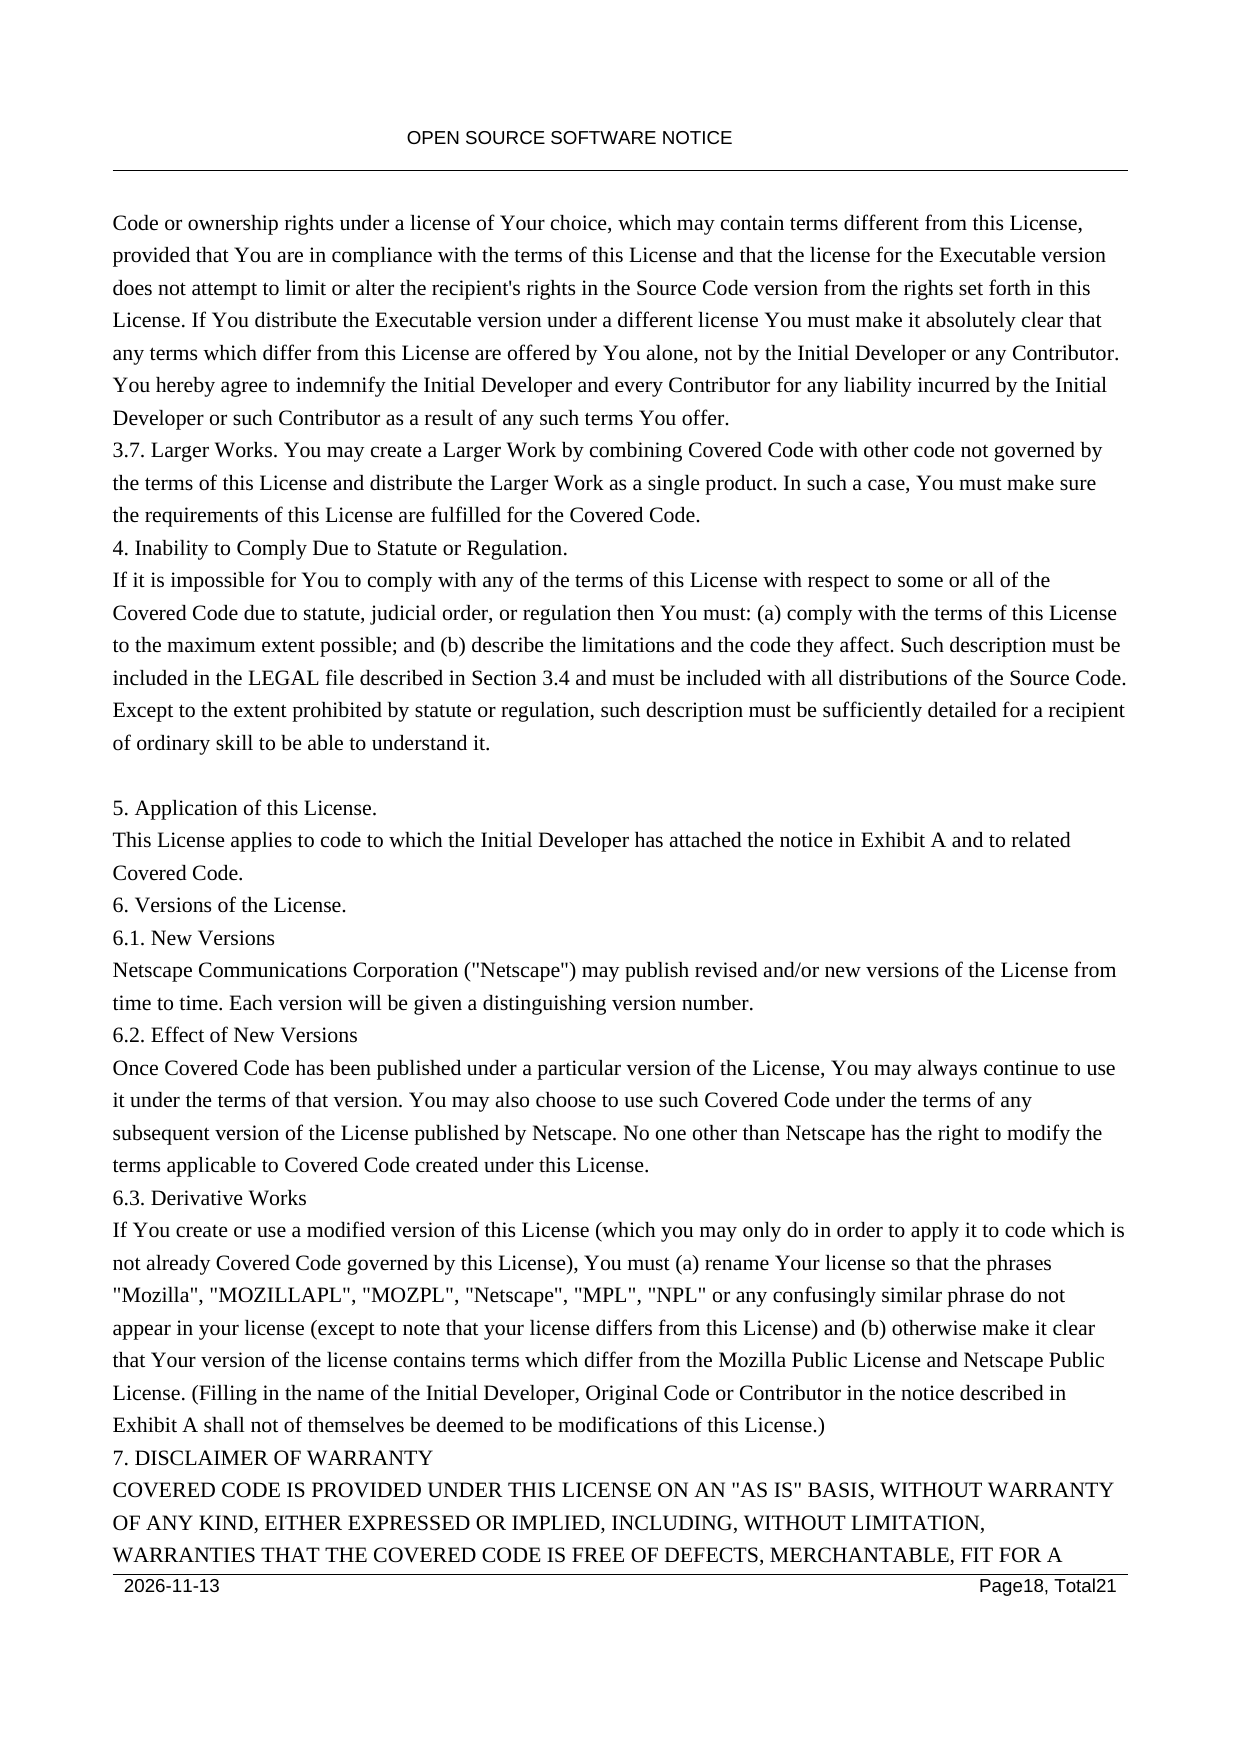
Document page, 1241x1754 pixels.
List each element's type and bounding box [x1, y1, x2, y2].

text [112, 206, 1128, 1571]
